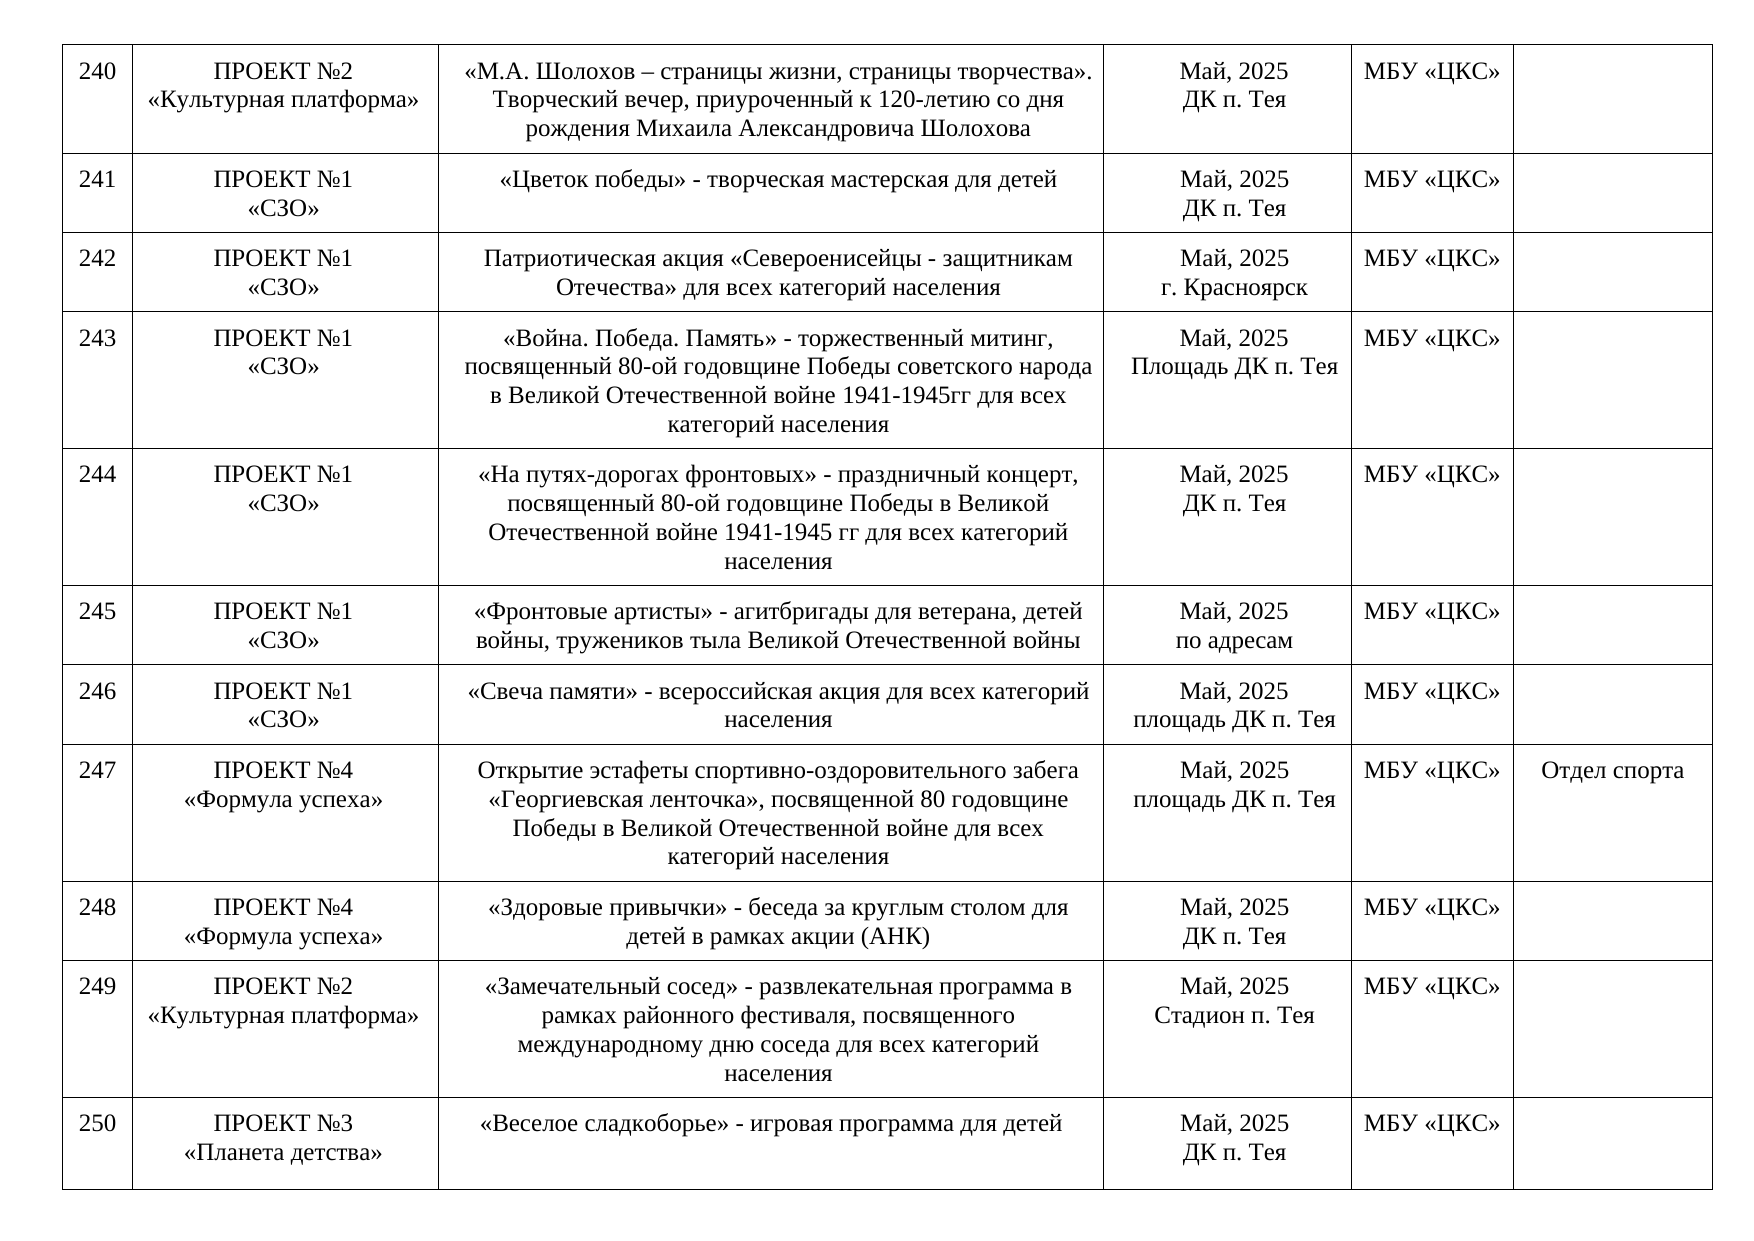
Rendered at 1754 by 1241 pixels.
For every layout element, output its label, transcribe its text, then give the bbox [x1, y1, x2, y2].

table_cell ПРОЕКТ №1 «СЗО» [133, 233, 438, 311]
table_cell [1514, 45, 1712, 152]
table_cell ПРОЕКТ №3 «Планета детства» [133, 1098, 438, 1189]
table_cell ПРОЕКТ №1 «СЗО» [133, 449, 438, 585]
table_cell [1514, 154, 1712, 232]
table_cell Май, 2025 ДК п. Тея [1104, 45, 1351, 152]
table_cell МБУ «ЦКС» [1352, 45, 1513, 152]
table_cell МБУ «ЦКС» [1352, 233, 1513, 311]
table_cell Отдел спорта [1514, 745, 1712, 881]
table_cell МБУ «ЦКС» [1352, 745, 1513, 881]
table_cell МБУ «ЦКС» [1352, 312, 1513, 448]
table_cell МБУ «ЦКС» [1352, 586, 1513, 664]
table_cell 247 [63, 745, 132, 881]
table_cell 248 [63, 882, 132, 960]
table_cell 241 [63, 154, 132, 232]
table_cell «Цветок победы» - творческая мастерская для детей [439, 154, 1103, 232]
table_cell Май, 2025 ДК п. Тея [1104, 449, 1351, 585]
table_cell Патриотическая акция «Североенисейцы - защитникам Отечества» для всех категорий населения [439, 233, 1103, 311]
table_cell [1514, 961, 1712, 1097]
table_cell ПРОЕКТ №1 «СЗО» [133, 154, 438, 232]
table_cell МБУ «ЦКС» [1352, 961, 1513, 1097]
table_cell «Замечательный сосед» - развлекательная программа в рамках районного фестиваля, посвященного международному дню соседа для всех категорий населения [439, 961, 1103, 1097]
table_cell «Веселое сладкоборье» - игровая программа для детей [439, 1098, 1103, 1189]
table_cell 246 [63, 665, 132, 744]
table_cell ПРОЕКТ №4 «Формула успеха» [133, 745, 438, 881]
table_cell ПРОЕКТ №1 «СЗО» [133, 586, 438, 664]
table_cell [1514, 449, 1712, 585]
table_cell 240 [63, 45, 132, 152]
table_cell МБУ «ЦКС» [1352, 882, 1513, 960]
table_cell Май, 2025 по адресам [1104, 586, 1351, 664]
table_cell «Свеча памяти» - всероссийская акция для всех категорий населения [439, 665, 1103, 744]
table_cell «На путях-дорогах фронтовых» - праздничный концерт, посвященный 80-ой годовщине Победы в Великой Отечественной войне 1941-1945 гг для всех категорий населения [439, 449, 1103, 585]
table_cell «Фронтовые артисты» - агитбригады для ветерана, детей войны, тружеников тыла Великой Отечественной войны [439, 586, 1103, 664]
table_cell 243 [63, 312, 132, 448]
table_cell «Здоровые привычки» - беседа за круглым столом для детей в рамках акции (АНК) [439, 882, 1103, 960]
table_cell Май, 2025 Площадь ДК п. Тея [1104, 312, 1351, 448]
table_cell МБУ «ЦКС» [1352, 449, 1513, 585]
table_cell 249 [63, 961, 132, 1097]
table_cell МБУ «ЦКС» [1352, 1098, 1513, 1189]
table_cell Май, 2025 ДК п. Тея [1104, 1098, 1351, 1189]
table_cell [1514, 312, 1712, 448]
table_cell Открытие эстафеты спортивно-оздоровительного забега «Георгиевская ленточка», посвященной 80 годовщине Победы в Великой Отечественной войне для всех категорий населения [439, 745, 1103, 881]
table_cell Май, 2025 площадь ДК п. Тея [1104, 745, 1351, 881]
table_cell 250 [63, 1098, 132, 1189]
table_cell ПРОЕКТ №2 «Культурная платформа» [133, 961, 438, 1097]
table_cell ПРОЕКТ №1 «СЗО» [133, 665, 438, 744]
table_cell «М.А. Шолохов – страницы жизни, страницы творчества». Творческий вечер, приуроченный к 120-летию со дня рождения Михаила Александровича Шолохова [439, 45, 1103, 152]
table_cell 244 [63, 449, 132, 585]
table_cell «Война. Победа. Память» - торжественный митинг, посвященный 80-ой годовщине Победы советского народа в Великой Отечественной войне 1941-1945гг для всех категорий населения [439, 312, 1103, 448]
table_cell МБУ «ЦКС» [1352, 665, 1513, 744]
table_cell Май, 2025 ДК п. Тея [1104, 154, 1351, 232]
table_cell 242 [63, 233, 132, 311]
table_cell ПРОЕКТ №1 «СЗО» [133, 312, 438, 448]
table_cell [1514, 233, 1712, 311]
table_cell МБУ «ЦКС» [1352, 154, 1513, 232]
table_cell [133, 45, 438, 152]
table_cell [1514, 882, 1712, 960]
table_cell Май, 2025 г. Красноярск [1104, 233, 1351, 311]
table_cell [1514, 586, 1712, 664]
table_cell Май, 2025 площадь ДК п. Тея [1104, 665, 1351, 744]
table_cell [1514, 665, 1712, 744]
table_cell Май, 2025 Стадион п. Тея [1104, 961, 1351, 1097]
table_cell ПРОЕКТ №4 «Формула успеха» [133, 882, 438, 960]
table_cell 245 [63, 586, 132, 664]
table_cell Май, 2025 ДК п. Тея [1104, 882, 1351, 960]
table_cell [1514, 1098, 1712, 1189]
